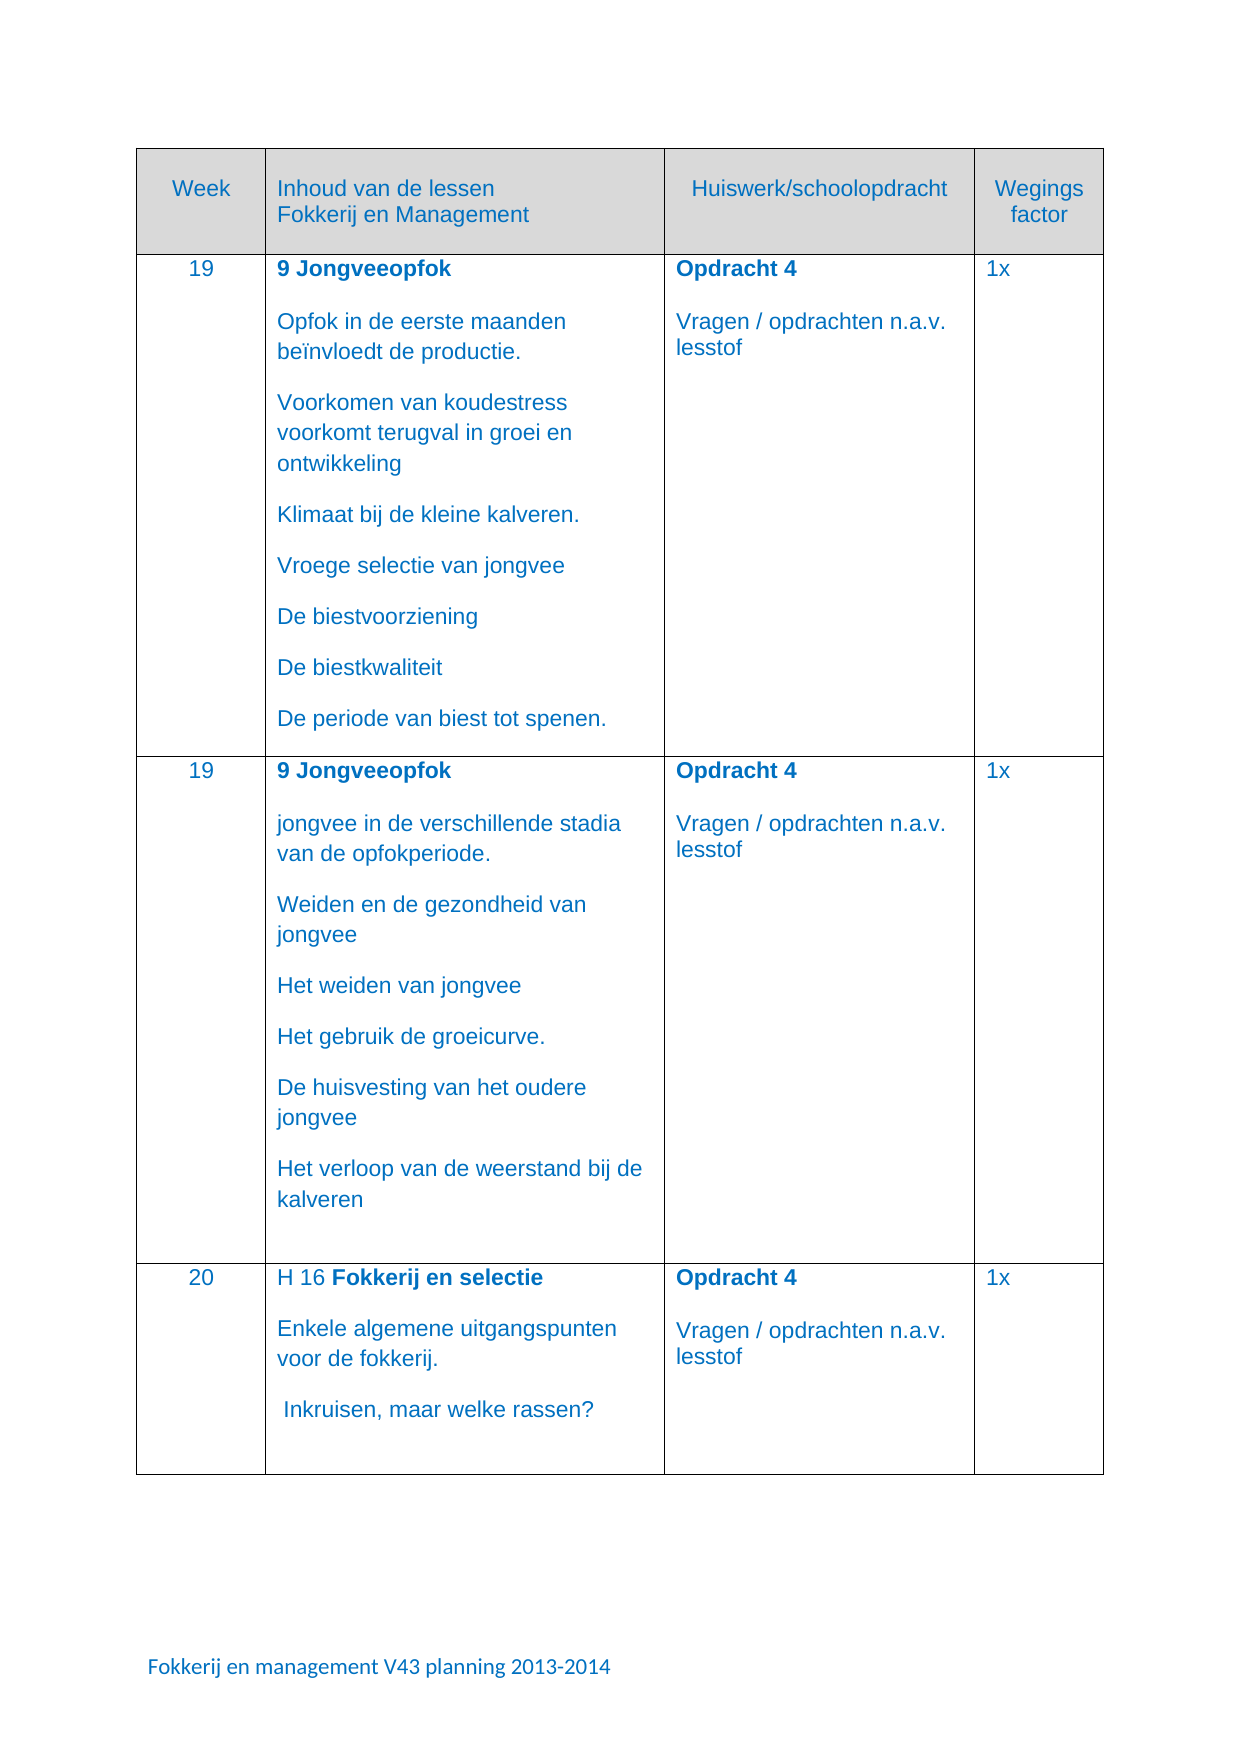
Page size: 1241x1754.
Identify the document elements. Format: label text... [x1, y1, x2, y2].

table_cell 1x [975, 1264, 1103, 1474]
table_cell Opdracht 4 Vragen / opdrachten n.a.v. lesstof [665, 757, 974, 1263]
table_header Huiswerk/schoolopdracht [665, 149, 974, 254]
table_cell 20 [137, 1264, 265, 1474]
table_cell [665, 1264, 974, 1474]
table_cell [665, 255, 974, 756]
table_cell 9 Jongveeopfok Opfok in de eerste maanden beïnvloedt de productie. Voorkomen van koudestress voorkomt terugval in groei en ontwikkeling Klimaat bij de kleine kalveren. Vroege selectie van jongvee De biestvoorziening De biestkwaliteit De periode van biest tot spenen. [266, 255, 664, 756]
table_header Inhoud van de lessen Fokkerij en Management [266, 149, 664, 254]
table_cell 9 Jongveeopfok jongvee in de verschillende stadia van de opfokperiode. Weiden en de gezondheid van jongvee Het weiden van jongvee Het gebruik de groeicurve. De huisvesting van het oudere jongvee Het verloop van de weerstand bij de kalveren [266, 757, 664, 1263]
table_cell 19 [137, 757, 265, 1263]
table_header Wegings factor [975, 149, 1103, 254]
table_cell 19 [137, 255, 265, 756]
table_header Week [137, 149, 265, 254]
table_cell 1x [975, 757, 1103, 1263]
table_cell 1x [975, 255, 1103, 756]
table_cell H 16 Fokkerij en selectie Enkele algemene uitgangspunten voor de fokkerij. Inkruisen, maar welke rassen? [266, 1264, 664, 1474]
